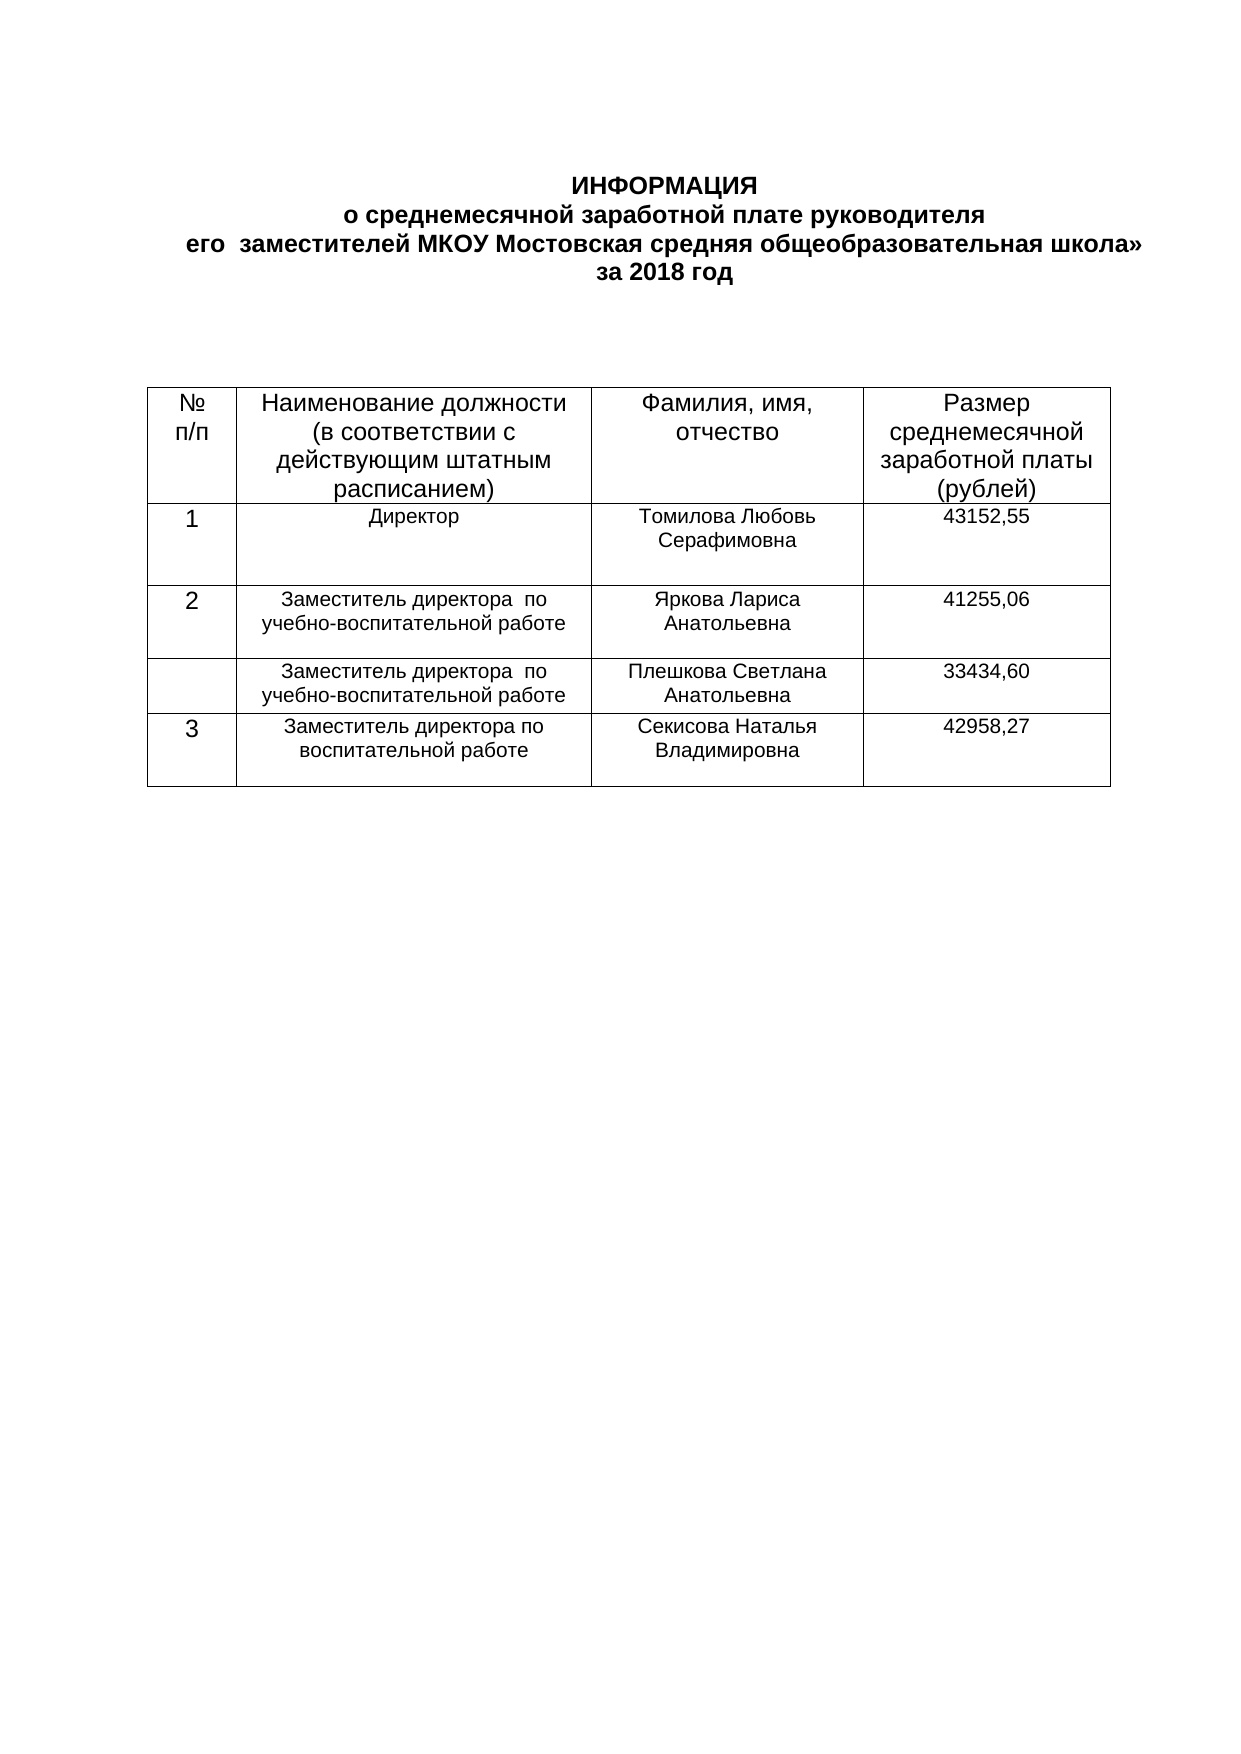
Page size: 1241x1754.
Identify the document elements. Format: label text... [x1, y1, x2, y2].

table_cell 33434,60 [864, 659, 1110, 713]
table_cell 1 [148, 504, 236, 585]
table_cell Секисова Наталья Владимировна [592, 714, 863, 786]
table_header Размер среднемесячной заработной платы (рублей) [864, 388, 1110, 503]
text о среднемесячной заработной плате руководителя [177, 200, 1152, 229]
table_cell Директор [237, 504, 591, 585]
table_cell [148, 659, 236, 713]
table_cell 41255,06 [864, 586, 1110, 658]
table_cell 3 [148, 714, 236, 786]
text его заместителей МКОУ Мостовская средняя общеобразовательная школа» за 2018 год [177, 229, 1152, 286]
table_cell 43152,55 [864, 504, 1110, 585]
table_cell Заместитель директора по воспитательной работе [237, 714, 591, 786]
text ИНФОРМАЦИЯ [177, 171, 1152, 200]
table_header № п/п [148, 388, 236, 503]
table_header Фамилия, имя, отчество [592, 388, 863, 503]
table_cell 42958,27 [864, 714, 1110, 786]
table_cell 2 [148, 586, 236, 658]
table_cell Томилова Любовь Серафимовна [592, 504, 863, 585]
table_cell Заместитель директора по учебно-воспитательной работе [237, 586, 591, 658]
table_cell Яркова Лариса Анатольевна [592, 586, 863, 658]
table_cell Заместитель директора по учебно-воспитательной работе [237, 659, 591, 713]
table_header Наименование должности (в соответствии с действующим штатным расписанием) [237, 388, 591, 503]
table_cell Плешкова Светлана Анатольевна [592, 659, 863, 713]
